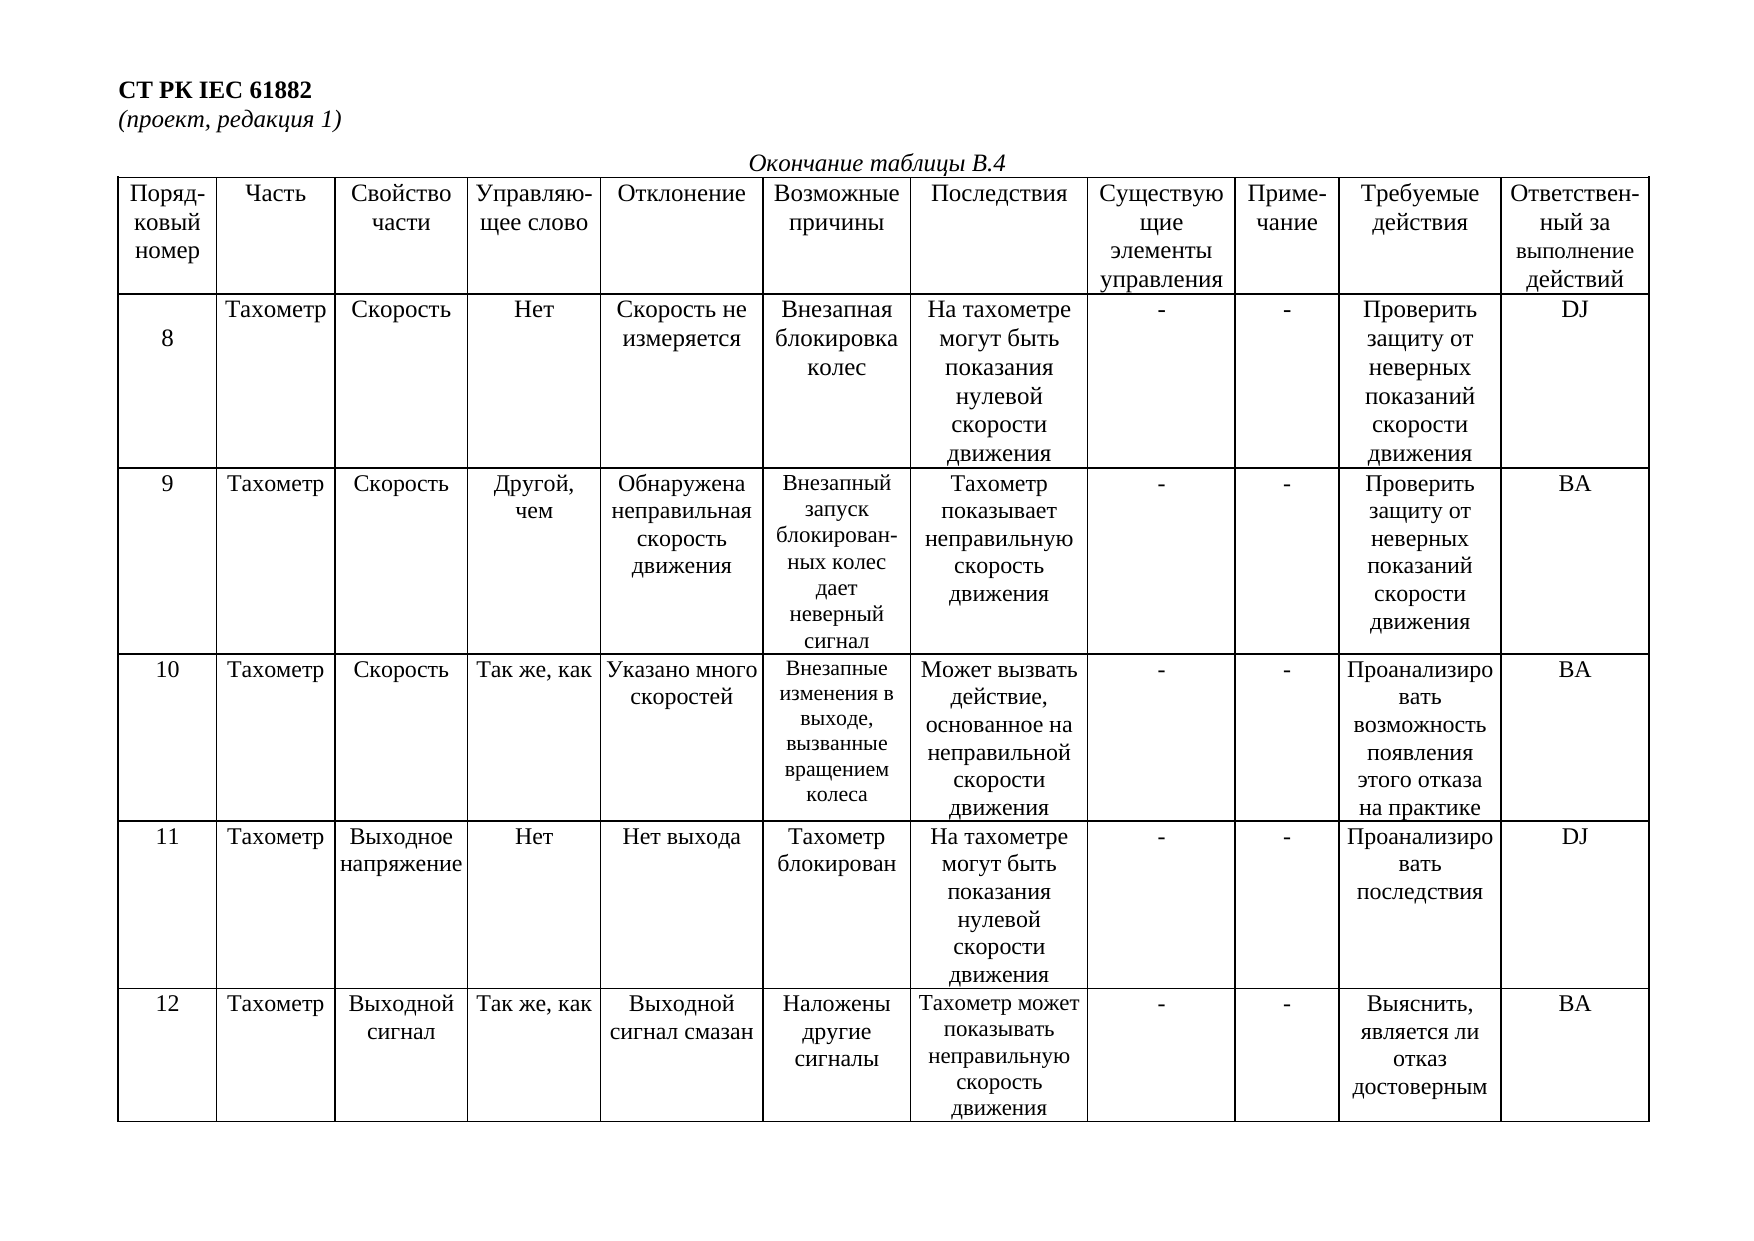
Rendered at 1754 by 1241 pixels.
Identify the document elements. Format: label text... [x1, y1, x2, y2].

table_cell - [1088, 295, 1234, 467]
table_cell Скорость [336, 295, 467, 467]
table_cell Выяснить, является ли отказ достоверным [1340, 989, 1500, 1121]
table_cell Так же, как [468, 989, 600, 1121]
table_cell 12 [119, 989, 216, 1121]
table_cell Наложены другие сигналы [764, 989, 910, 1121]
table_cell Выходной сигнал [336, 989, 467, 1121]
table_header Возможные причины [764, 178, 910, 293]
table_cell DJ [1502, 295, 1648, 467]
table_cell BA [1502, 655, 1648, 820]
table_cell На тахометре могут быть показания нулевой скорости движения [911, 295, 1087, 467]
table_cell 11 [119, 822, 216, 987]
table_cell Нет выхода [601, 822, 762, 987]
table_header Последствия [911, 178, 1087, 293]
table_cell - [1236, 989, 1338, 1121]
table_header Существующие элементы управления [1088, 178, 1234, 293]
table_cell 10 [119, 655, 216, 820]
table_cell Тахометр показывает неправильную скорость движения [911, 469, 1087, 653]
table_cell Внезапные изменения в выходе, вызванные вращением колеса [764, 655, 910, 820]
table_cell - [1236, 469, 1338, 653]
table_cell Нет [468, 295, 600, 467]
table_cell Тахометр может показывать неправильную скорость движения [911, 989, 1087, 1121]
table_cell 9 [119, 469, 216, 653]
table_cell Обнаружена неправильная скорость движения [601, 469, 762, 653]
table_header Поряд-ковый номер [119, 178, 216, 293]
table_cell Скорость не измеряется [601, 295, 762, 467]
table_cell BA [1502, 469, 1648, 653]
table_cell Тахометр блокирован [764, 822, 910, 987]
table_cell - [1236, 822, 1338, 987]
table_cell Тахометр [217, 989, 334, 1121]
table_header Ответствен-ный за выполнение действий [1502, 178, 1648, 293]
table_cell Внезапная блокировка колес [764, 295, 910, 467]
table_header Требуемые действия [1340, 178, 1500, 293]
table_cell Может вызвать действие, основанное на неправильной скорости движения [911, 655, 1087, 820]
table_cell Нет [468, 822, 600, 987]
table_cell Проанализировать последствия [1340, 822, 1500, 987]
table_header Свойство части [336, 178, 467, 293]
text Окончание таблицы В.4 [118, 148, 1636, 176]
table_cell Скорость [336, 469, 467, 653]
table_header Управляю-щее слово [468, 178, 600, 293]
table_cell - [1236, 655, 1338, 820]
table_cell - [1088, 822, 1234, 987]
table_cell Проанализировать возможность появления этого отказа на практике [1340, 655, 1500, 820]
table_cell Указано много скоростей [601, 655, 762, 820]
table_cell Выходное напряжение [336, 822, 467, 987]
table_cell Внезапный запуск блокирован-ных колес дает неверный сигнал [764, 469, 910, 653]
table_cell Тахометр [217, 295, 334, 467]
table_cell Проверить защиту от неверных показаний скорости движения [1340, 469, 1500, 653]
table_cell DJ [1502, 822, 1648, 987]
table_header Часть [217, 178, 334, 293]
table_cell - [1236, 295, 1338, 467]
table_cell - [1088, 989, 1234, 1121]
table_cell Проверить защиту от неверных показаний скорости движения [1340, 295, 1500, 467]
table_cell Тахометр [217, 469, 334, 653]
table_header Приме-чание [1236, 178, 1338, 293]
table_cell 8 [119, 295, 216, 467]
table_cell BA [1502, 989, 1648, 1121]
table_header Отклонение [601, 178, 762, 293]
table_cell Так же, как [468, 655, 600, 820]
table_cell - [1088, 469, 1234, 653]
table_cell На тахометре могут быть показания нулевой скорости движения [911, 822, 1087, 987]
table_cell Тахометр [217, 655, 334, 820]
table_cell - [1088, 655, 1234, 820]
table_cell Выходной сигнал смазан [601, 989, 762, 1121]
table_cell Скорость [336, 655, 467, 820]
table_cell Другой, чем [468, 469, 600, 653]
table_cell Тахометр [217, 822, 334, 987]
